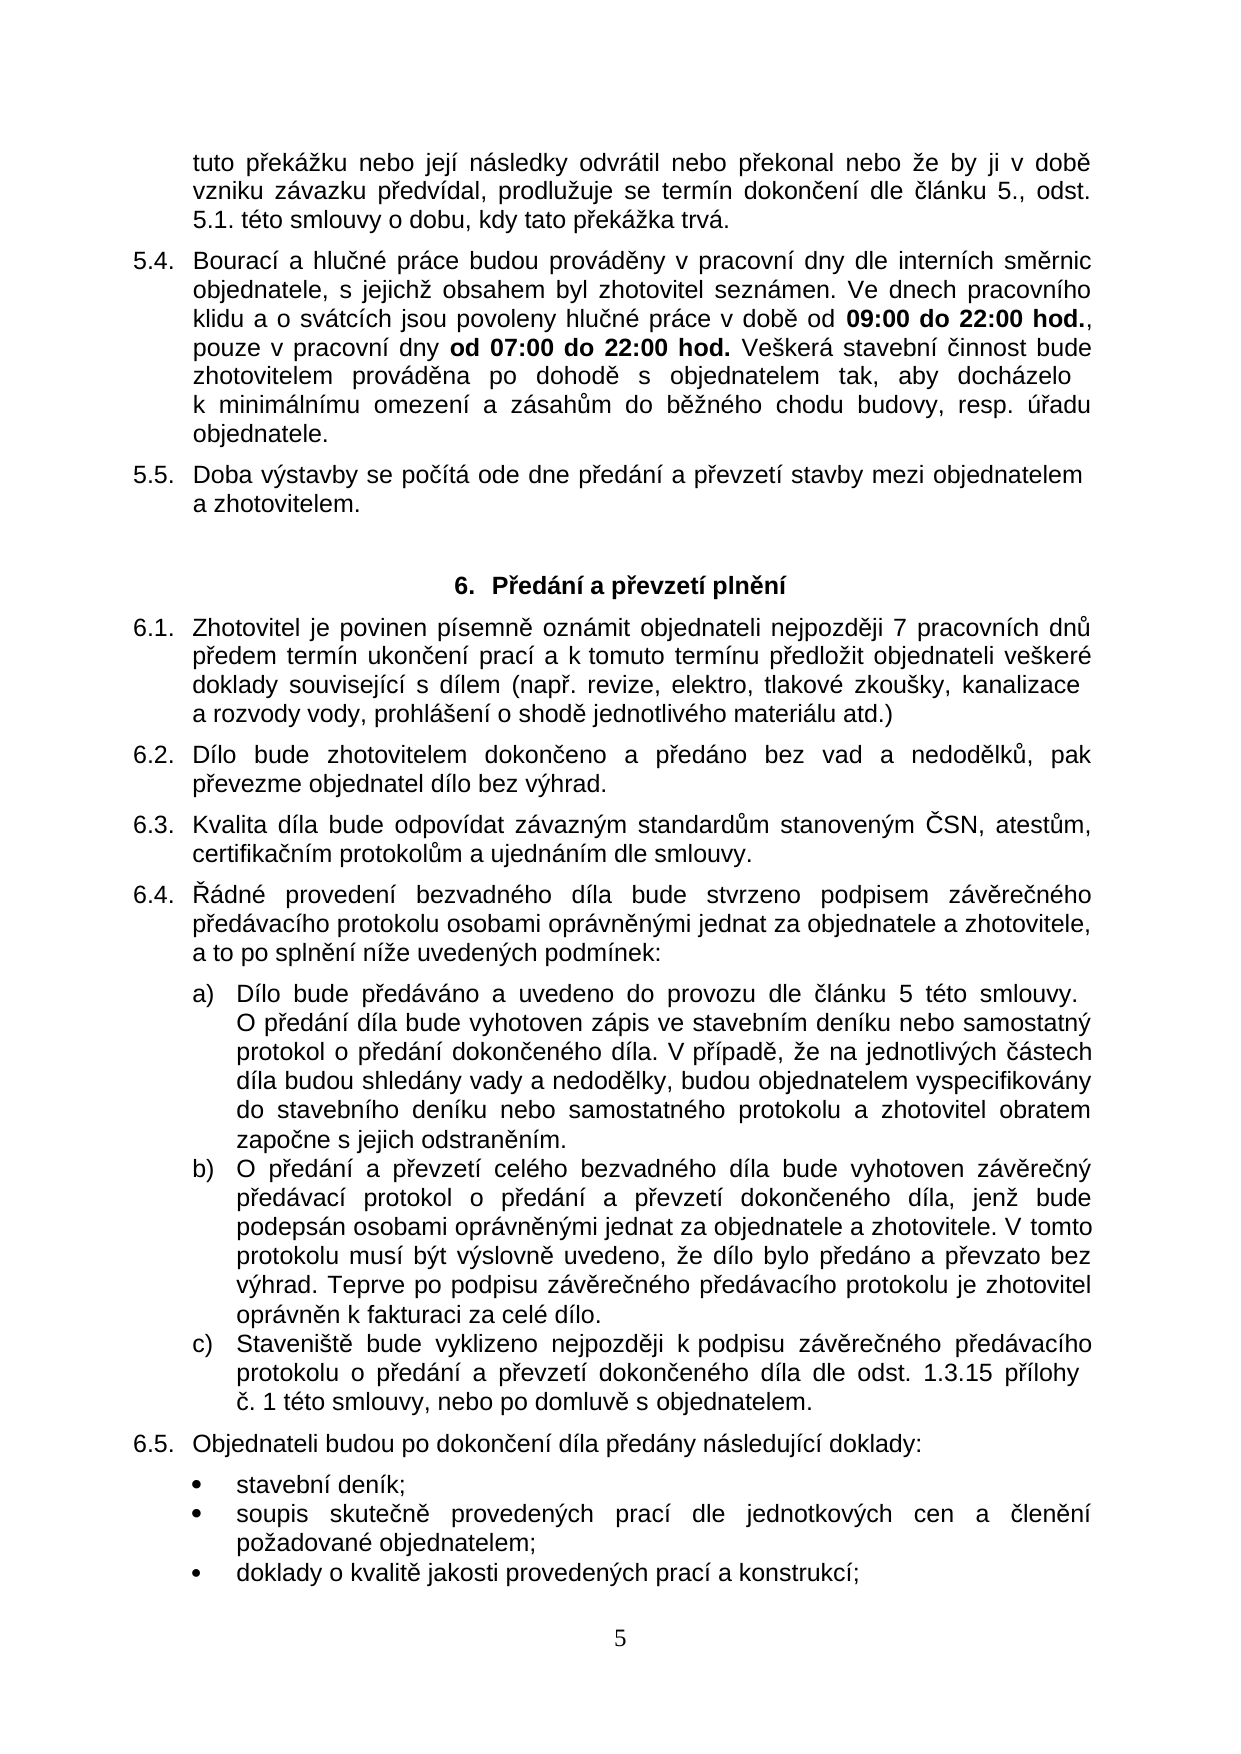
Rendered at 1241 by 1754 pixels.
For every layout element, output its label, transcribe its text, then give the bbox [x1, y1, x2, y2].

list O předání a převzetí celého bezvadného díla bude vyhotoven závěrečný předávací protokol o předání a převzetí dokončeného díla, jenž bude podepsán osobami oprávněnými jednat za objednatele a zhotovitele. V tomto protokolu musí být výslovně uvedeno, že dílo bylo předáno a převzato bez výhrad. Teprve po podpisu závěrečného předávacího protokolu je zhotovitel oprávněn k fakturaci za celé dílo. [192, 1154, 1093, 1329]
list Řádné provedení bezvadného díla bude stvrzeno podpisem závěrečného předávacího protokolu osobami oprávněnými jednat za objednatele a zhotovitele, a to po splnění níže uvedených podmínek: [133, 880, 1093, 966]
list Zhotovitel je povinen písemně oznámit objednateli nejpozději 7 pracovních dnů předem termín ukončení prací a k tomuto termínu předložit objednateli veškeré doklady související s dílem (např. revize, elektro, tlakové zkoušky, kanalizace a rozvody vody, prohlášení o shodě jednotlivého materiálu atd.) [133, 613, 1093, 728]
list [133, 148, 1093, 234]
list Dílo bude zhotovitelem dokončeno a předáno bez vad a nedodělků, pak převezme objednatel dílo bez výhrad. [133, 740, 1093, 798]
list Bourací a hlučné práce budou prováděny v pracovní dny dle interních směrnic objednatele, s jejichž obsahem byl zhotovitel seznámen. Ve dnech pracovního klidu a o svátcích jsou povoleny hlučné práce v době od 09:00 do 22:00 hod., pouze v pracovní dny od 07:00 do 22:00 hod. Veškerá stavební činnost bude zhotovitelem prováděna po dohodě s objednatelem tak, aby docházelo k minimálnímu omezení a zásahům do běžného chodu budovy, resp. úřadu objednatele. [133, 246, 1093, 448]
list Objednateli budou po dokončení díla předány následující doklady: [133, 1429, 1093, 1458]
list Doba výstavby se počítá ode dne předání a převzetí stavby mezi objednatelem a zhotovitelem. [133, 460, 1093, 518]
list soupis skutečně provedených prací dle jednotkových cen a členění požadované objednatelem; [192, 1499, 1093, 1558]
list Staveniště bude vyklizeno nejpozději k podpisu závěrečného předávacího protokolu o předání a převzetí dokončeného díla dle odst. 1.3.15 přílohy č. 1 této smlouvy, nebo po domluvě s objednatelem. [192, 1329, 1093, 1416]
list doklady o kvalitě jakosti provedených prací a konstrukcí; [192, 1558, 1093, 1587]
list stavební deník; [192, 1470, 1093, 1499]
list Předání a převzetí plnění [148, 571, 1093, 600]
list Dílo bude předáváno a uvedeno do provozu dle článku 5 této smlouvy. O předání díla bude vyhotoven zápis ve stavebním deníku nebo samostatný protokol o předání dokončeného díla. V případě, že na jednotlivých částech díla budou shledány vady a nedodělky, budou objednatelem vyspecifikovány do stavebního deníku nebo samostatného protokolu a zhotovitel obratem započne s jejich odstraněním. [192, 979, 1093, 1154]
list Kvalita díla bude odpovídat závazným standardům stanoveným ČSN, atestům, certifikačním protokolům a ujednáním dle smlouvy. [133, 810, 1093, 868]
